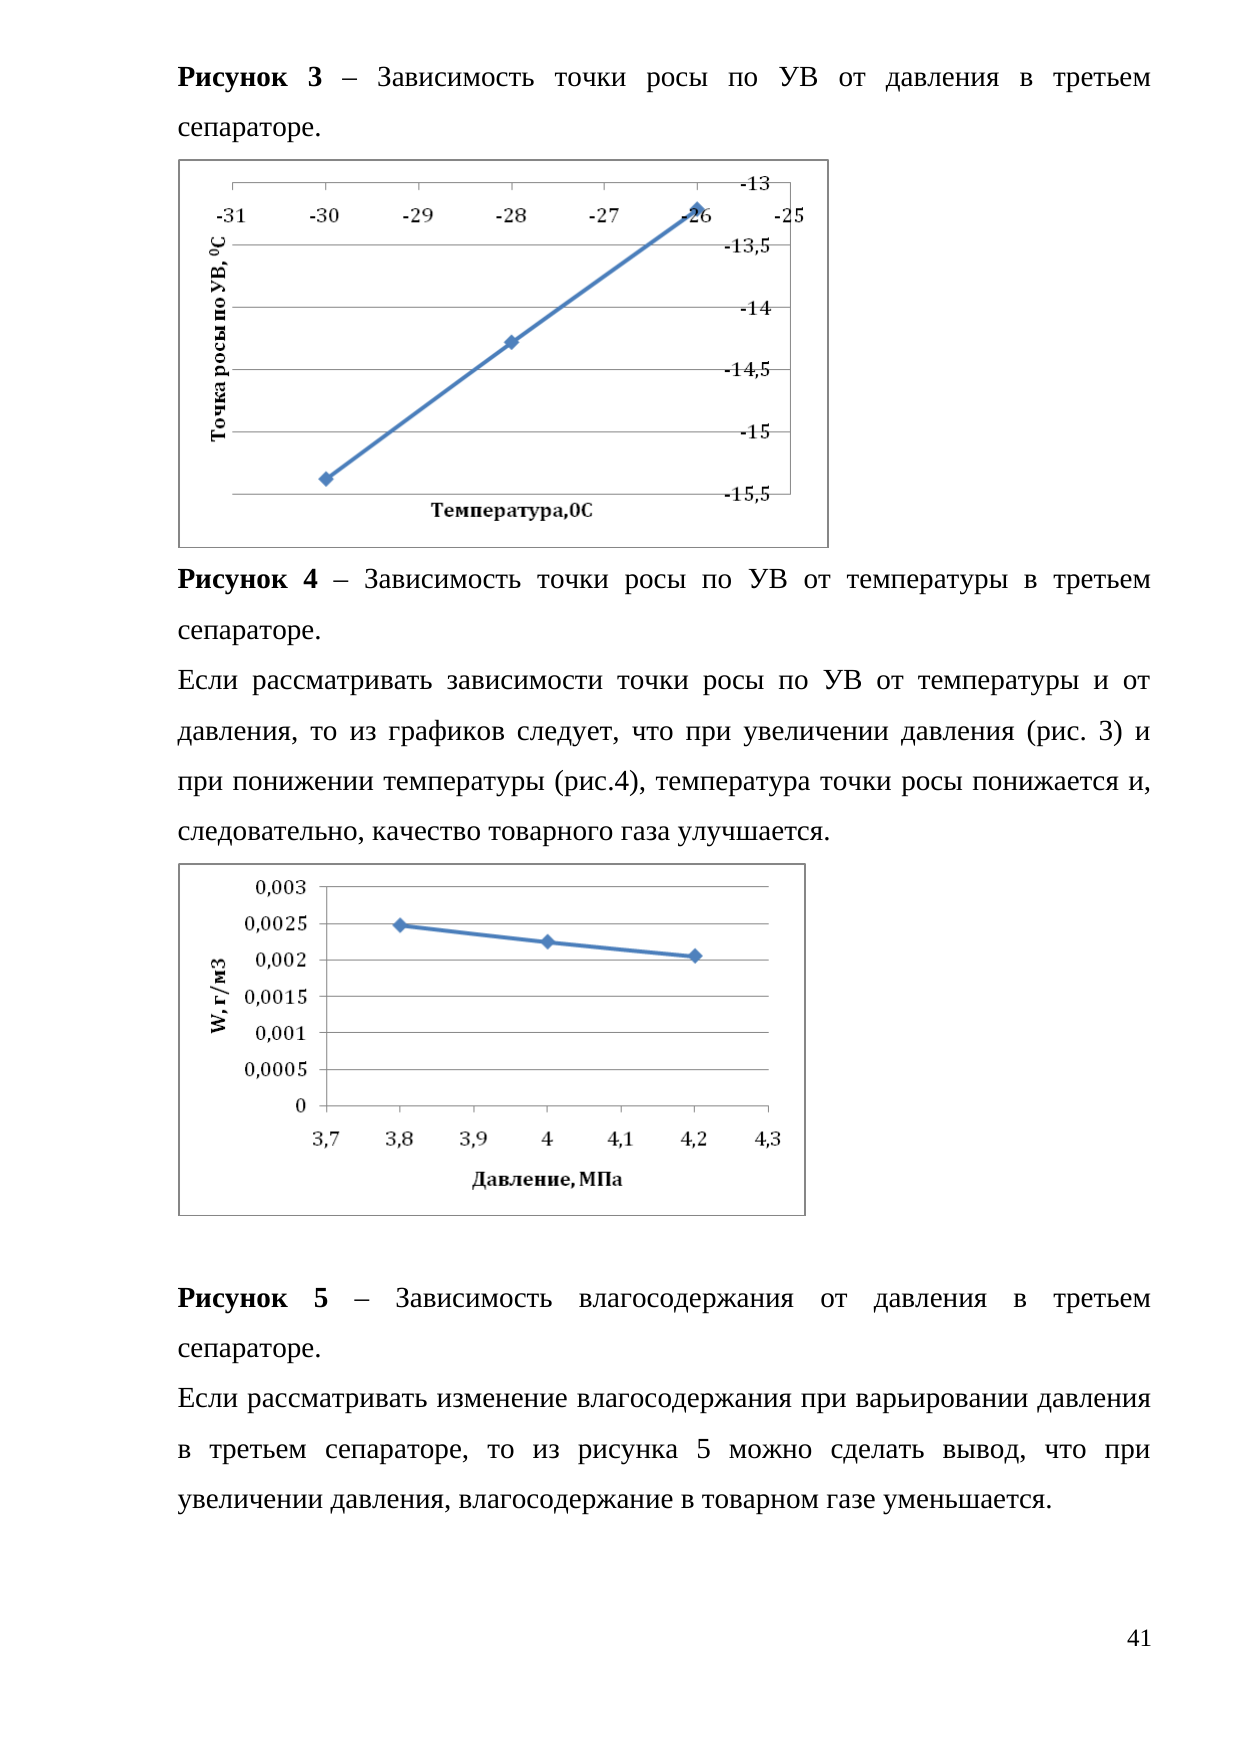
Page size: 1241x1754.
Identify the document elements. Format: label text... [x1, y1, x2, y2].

text Рисунок 5 – Зависимость влагосодержания от давления в третьем сепараторе. [177, 1280, 1152, 1364]
text Рисунок 3 – Зависимость точки росы по УВ от давления в третьем сепараторе. [177, 59, 1152, 143]
text Если рассматривать зависимости точки росы по УВ от температуры и от давления, то из графиков следует, что при увеличении давления (рис. 3) и при понижении температуры (рис.4), температура точки росы понижается и, следовательно, качество товарного газа улучшается. [177, 662, 1152, 847]
text Если рассматривать изменение влагосодержания при варьировании давления в третьем сепараторе, то из рисунка 5 можно сделать вывод, что при увеличении давления, влагосодержание в товарном газе уменьшается. [177, 1381, 1152, 1515]
picture [177, 863, 806, 1216]
picture [177, 159, 829, 548]
text Рисунок 4 – Зависимость точки росы по УВ от температуры в третьем сепараторе. [177, 562, 1152, 646]
